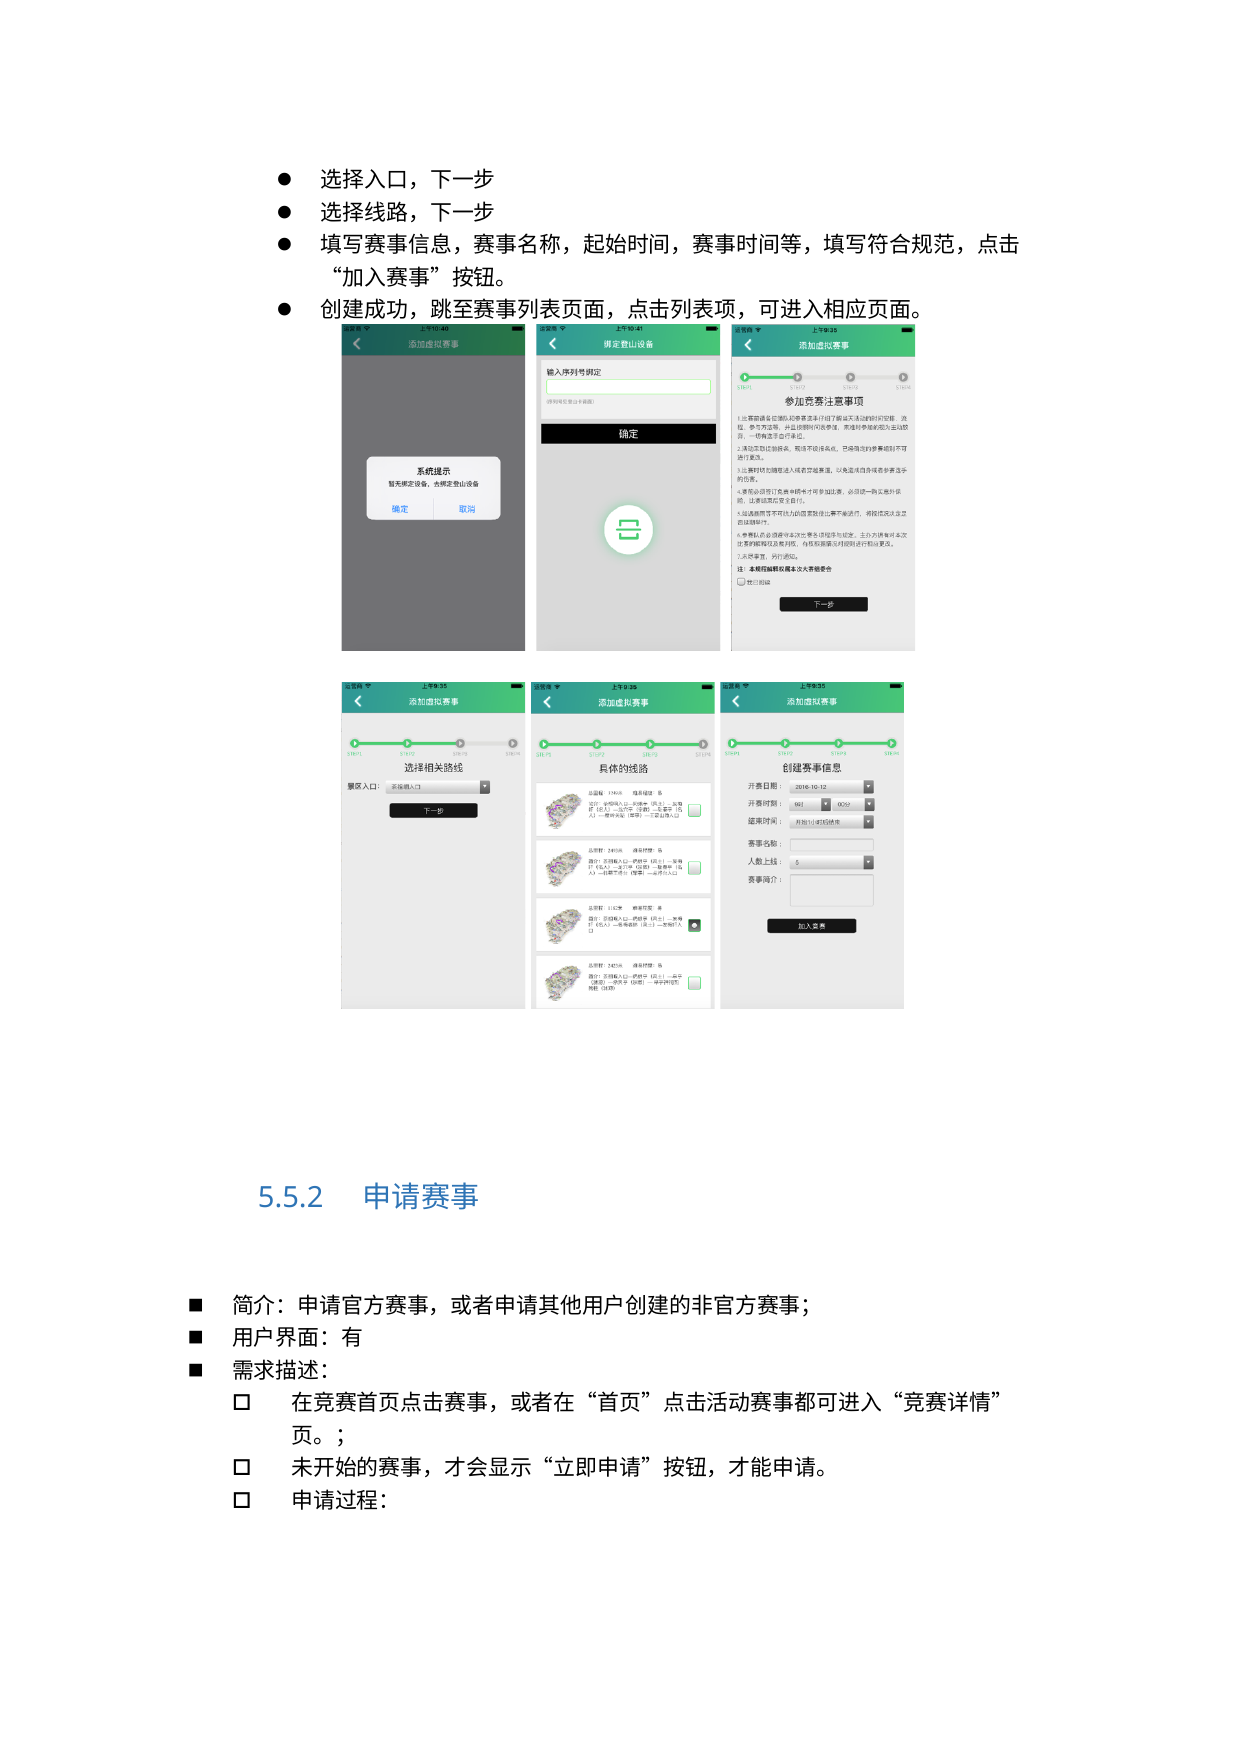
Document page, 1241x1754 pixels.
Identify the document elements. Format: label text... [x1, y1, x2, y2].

picture [341, 324, 525, 651]
list 需求描述： [187, 1352, 1053, 1385]
list 填写赛事信息，赛事名称，起始时间，赛事时间等，填写符合规范，点击“加入赛事”按钮。 [276, 227, 1053, 292]
picture [720, 682, 904, 1009]
picture [531, 682, 715, 1009]
list 创建成功，跳至赛事列表页面，点击列表项，可进入相应页面。 [276, 292, 1053, 324]
picture [341, 682, 526, 1009]
list 申请过程： [232, 1482, 1053, 1515]
list 选择入口，下一步 [276, 162, 1053, 194]
subtitle 申请赛事 [258, 1163, 1053, 1228]
list 简介：申请官方赛事，或者申请其他用户创建的非官方赛事； [187, 1287, 1053, 1320]
picture [536, 324, 721, 651]
list 用户界面：有 [187, 1320, 1053, 1352]
picture [731, 324, 916, 651]
list 未开始的赛事，才会显示“立即申请”按钮，才能申请。 [232, 1450, 1053, 1482]
list 在竞赛首页点击赛事，或者在“首页”点击活动赛事都可进入“竞赛详情”页。； [232, 1385, 1053, 1450]
list 选择线路，下一步 [276, 194, 1053, 227]
